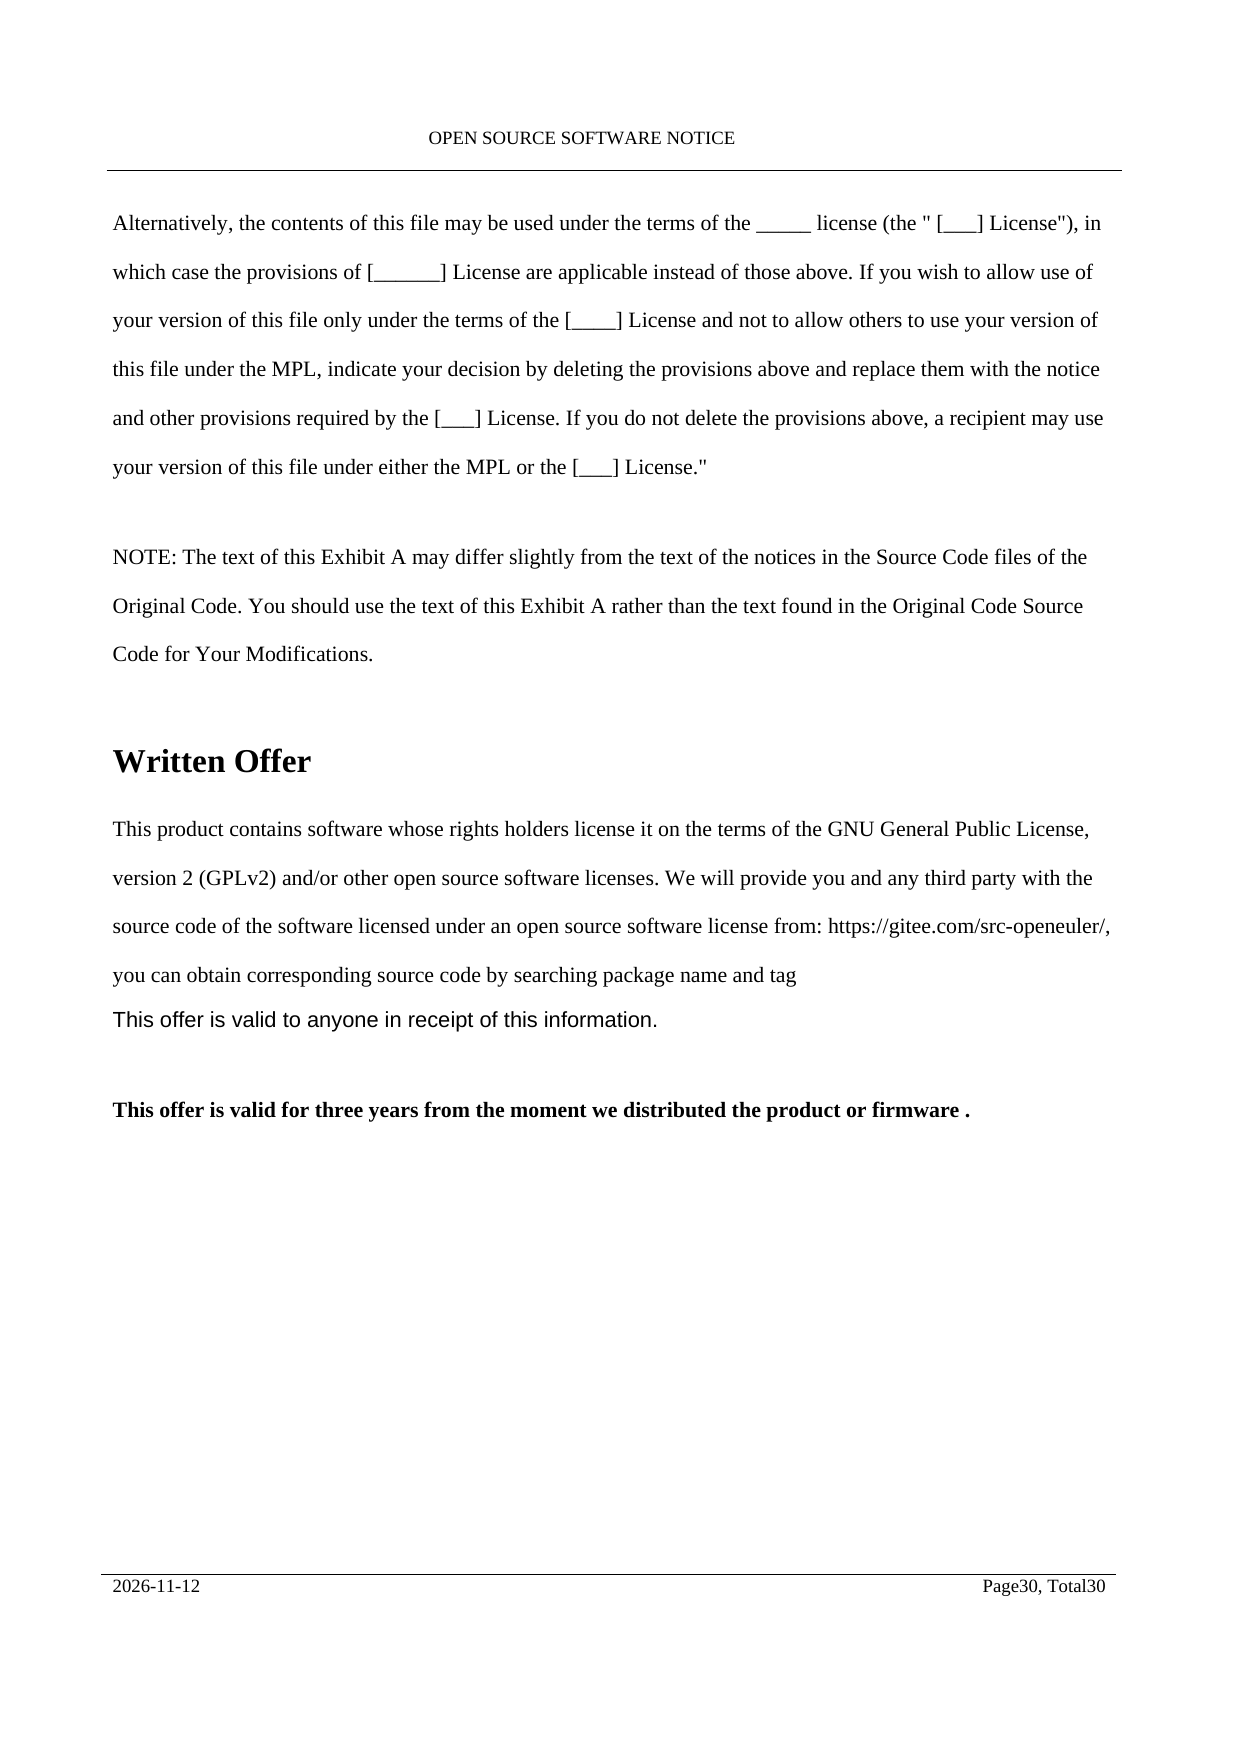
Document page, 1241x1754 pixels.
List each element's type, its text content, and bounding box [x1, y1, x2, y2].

text Written Offer [112, 728, 1128, 793]
text Alternatively, the contents of this file may be used under the terms of the _____ license (the " [___] License"), in which case the provisions of [______] License are applicable instead of those above. If you wish to allow use of your version of this file only under the terms of the [____] License and not to allow others to use your version of this file under the MPL, indicate your decision by deleting the provisions above and replace them with the notice and other provisions required by the [___] License. If you do not delete the provisions above, a recipient may use your version of this file under either the MPL or the [___] License." [112, 206, 1128, 483]
text This offer is valid to anyone in receipt of this information. [112, 1003, 1128, 1036]
text This offer is valid for three years from the moment we distributed the product or firmware . [112, 1094, 1128, 1126]
text NOTE: The text of this Exhibit A may differ slightly from the text of the notices in the Source Code files of the Original Code. You should use the text of this Exhibit A rather than the text found in the Original Code Source Code for Your Modifications. [112, 540, 1128, 670]
text This product contains software whose rights holders license it on the terms of the GNU General Public License, version 2 (GPLv2) and/or other open source software licenses. We will provide you and any third party with the source code of the software licensed under an open source software license from: https://gitee.com/src-openeuler/, you can obtain corresponding source code by searching package name and tag [112, 812, 1128, 991]
